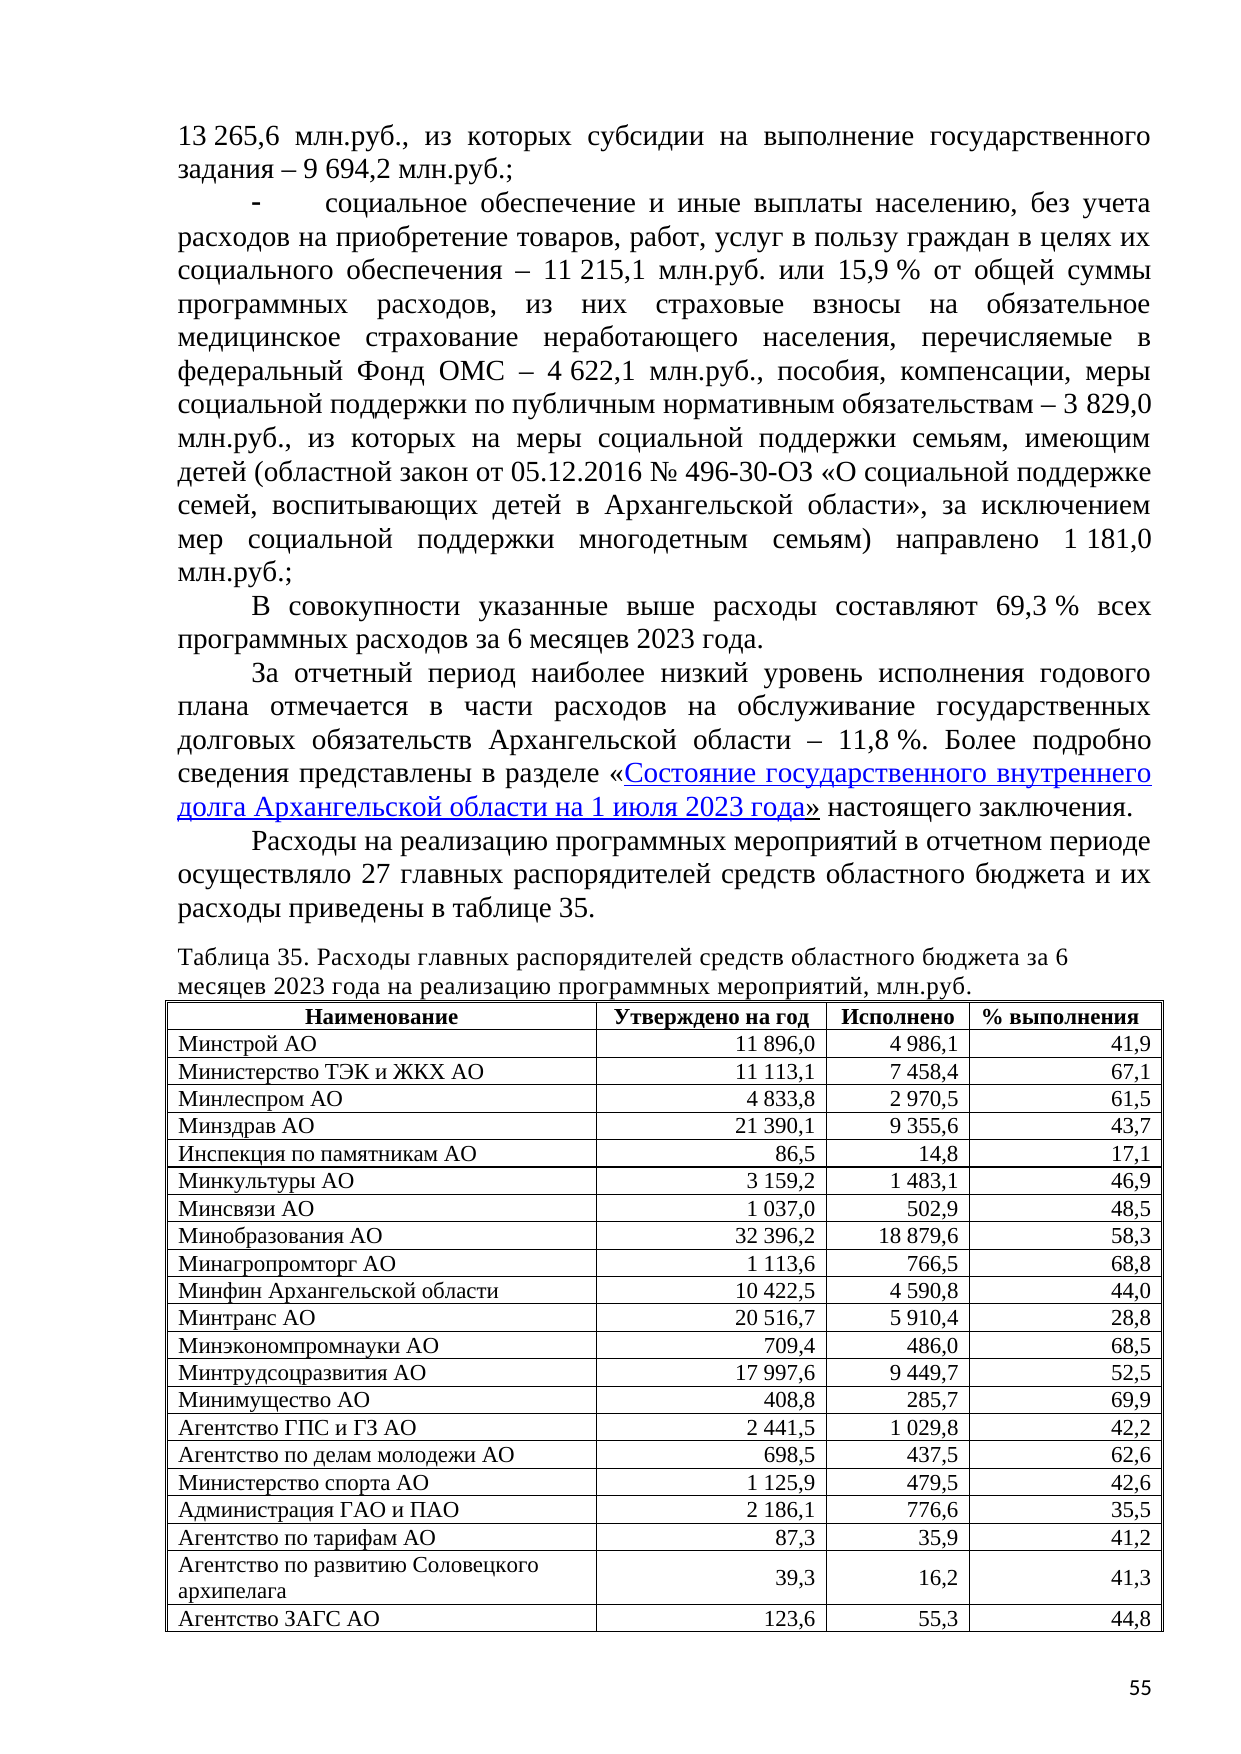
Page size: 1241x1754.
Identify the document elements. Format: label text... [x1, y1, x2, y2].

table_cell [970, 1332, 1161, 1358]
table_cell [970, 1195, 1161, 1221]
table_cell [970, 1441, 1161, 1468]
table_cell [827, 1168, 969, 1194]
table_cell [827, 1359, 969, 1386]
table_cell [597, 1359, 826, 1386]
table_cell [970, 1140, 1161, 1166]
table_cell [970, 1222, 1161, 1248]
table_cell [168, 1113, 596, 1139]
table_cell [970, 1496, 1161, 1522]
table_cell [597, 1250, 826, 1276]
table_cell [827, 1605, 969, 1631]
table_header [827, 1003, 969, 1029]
list социальное обеспечение и иные выплаты населению, без учета расходов на приобретение товаров, работ, услуг в пользу граждан в целях их социального обеспечения – 11 215,1 млн.руб. или 15,9 % от общей суммы программных расходов, из них страховые взносы на обязательное медицинское страхование неработающего населения, перечисляемые в федеральный Фонд ОМС – 4 622,1 млн.руб., пособия, компенсации, меры социальной поддержки по публичным нормативным обязательствам – 3 829,0 млн.руб., из которых на меры социальной поддержки семьям, имеющим детей (областной закон от 05.12.2016 № 496-30-ОЗ «О социальной поддержке семей, воспитывающих детей в Архангельской области», за исключением мер социальной поддержки многодетным семьям) направлено 1 181,0 млн.руб.; [177, 185, 1152, 588]
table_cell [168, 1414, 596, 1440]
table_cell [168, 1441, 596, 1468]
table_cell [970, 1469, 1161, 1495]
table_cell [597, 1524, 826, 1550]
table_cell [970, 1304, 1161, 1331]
text Расходы на реализацию программных мероприятий в отчетном периоде осуществляло 27 главных распорядителей средств областного бюджета и их расходы приведены в таблице 35. [177, 823, 1152, 923]
text Таблица 35. Расходы главных распорядителей средств областного бюджета за 6 месяцев 2023 года на реализацию программных мероприятий, млн.руб. [177, 942, 1152, 1000]
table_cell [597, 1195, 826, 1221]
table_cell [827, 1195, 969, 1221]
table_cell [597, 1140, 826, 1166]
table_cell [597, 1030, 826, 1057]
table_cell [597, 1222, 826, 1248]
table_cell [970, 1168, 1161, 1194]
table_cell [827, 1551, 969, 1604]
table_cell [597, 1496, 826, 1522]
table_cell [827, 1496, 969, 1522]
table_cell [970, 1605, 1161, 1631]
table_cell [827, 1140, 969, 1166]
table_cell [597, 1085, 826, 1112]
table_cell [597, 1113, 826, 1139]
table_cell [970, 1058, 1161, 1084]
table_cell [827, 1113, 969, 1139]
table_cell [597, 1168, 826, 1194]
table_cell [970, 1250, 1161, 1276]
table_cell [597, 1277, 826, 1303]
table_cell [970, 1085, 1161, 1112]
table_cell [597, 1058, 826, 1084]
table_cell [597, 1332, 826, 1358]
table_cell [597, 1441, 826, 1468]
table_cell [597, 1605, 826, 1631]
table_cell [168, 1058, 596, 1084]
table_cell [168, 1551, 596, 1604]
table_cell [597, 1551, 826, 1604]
text В совокупности указанные выше расходы составляют 69,3 % всех программных расходов за 6 месяцев 2023 года. [177, 588, 1152, 655]
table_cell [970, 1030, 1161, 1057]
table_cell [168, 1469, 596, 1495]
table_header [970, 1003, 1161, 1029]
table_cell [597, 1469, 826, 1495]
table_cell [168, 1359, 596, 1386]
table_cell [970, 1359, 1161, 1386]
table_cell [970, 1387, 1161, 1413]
text За отчетный период наиболее низкий уровень исполнения годового плана отмечается в части расходов на обслуживание государственных долговых обязательств Архангельской области – 11,8 %. Более подробно сведения представлены в разделе «Состояние государственного внутреннего долга Архангельской области на 1 июля 2023 года» настоящего заключения. [177, 655, 1152, 823]
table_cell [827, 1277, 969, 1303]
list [177, 118, 1152, 185]
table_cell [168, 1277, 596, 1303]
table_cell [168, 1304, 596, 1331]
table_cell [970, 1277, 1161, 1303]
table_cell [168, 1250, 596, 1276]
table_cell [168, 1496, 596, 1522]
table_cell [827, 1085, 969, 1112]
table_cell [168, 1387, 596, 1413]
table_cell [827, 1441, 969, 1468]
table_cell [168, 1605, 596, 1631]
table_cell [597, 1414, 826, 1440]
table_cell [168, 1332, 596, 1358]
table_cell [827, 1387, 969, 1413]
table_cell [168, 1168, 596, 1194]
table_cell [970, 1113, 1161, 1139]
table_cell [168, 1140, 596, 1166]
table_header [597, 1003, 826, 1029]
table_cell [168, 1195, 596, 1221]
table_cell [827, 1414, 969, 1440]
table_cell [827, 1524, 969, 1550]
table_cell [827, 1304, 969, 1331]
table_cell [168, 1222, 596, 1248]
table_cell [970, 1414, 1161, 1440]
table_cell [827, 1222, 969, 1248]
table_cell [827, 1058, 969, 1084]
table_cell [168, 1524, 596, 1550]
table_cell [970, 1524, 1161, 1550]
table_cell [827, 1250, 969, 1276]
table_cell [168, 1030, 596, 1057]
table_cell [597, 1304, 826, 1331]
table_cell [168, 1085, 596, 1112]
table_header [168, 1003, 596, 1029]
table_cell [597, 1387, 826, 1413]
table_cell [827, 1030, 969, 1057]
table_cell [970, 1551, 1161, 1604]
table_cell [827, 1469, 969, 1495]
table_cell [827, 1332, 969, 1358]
